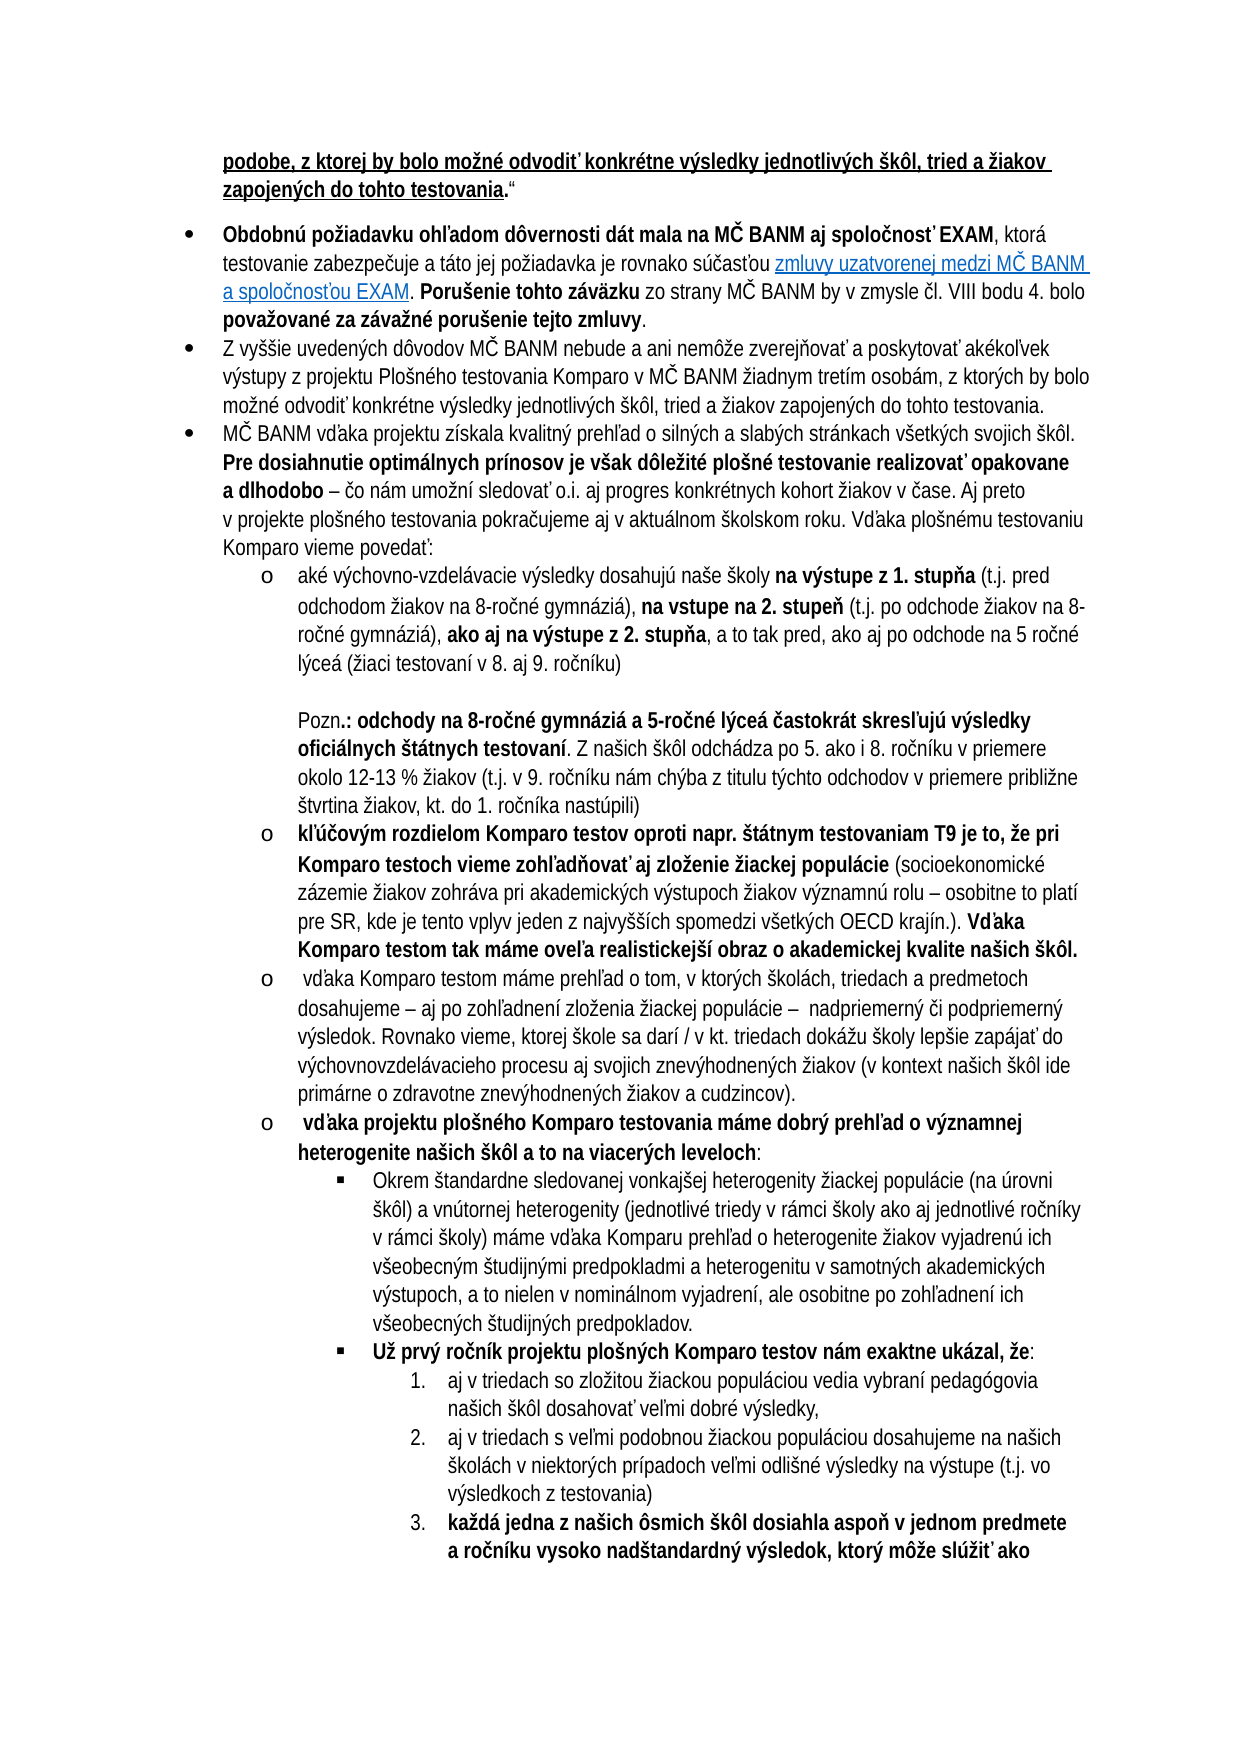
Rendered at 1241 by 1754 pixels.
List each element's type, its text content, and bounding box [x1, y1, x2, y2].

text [223, 148, 1093, 202]
list MČ BANM vďaka projektu získala kvalitný prehľad o silných a slabých stránkach všetkých svojich škôl. Pre dosiahnutie optimálnych prínosov je však dôležité plošné testovanie realizovať opakovane a dlhodobo – čo nám umožní sledovať o.i. aj progres konkrétnych kohort žiakov v čase. Aj preto v projekte plošného testovania pokračujeme aj v aktuálnom školskom roku. Vďaka plošnému testovaniu Komparo vieme povedať: [185, 420, 1093, 560]
list Okrem štandardne sledovanej vonkajšej heterogenity žiackej populácie (na úrovni škôl) a vnútornej heterogenity (jednotlivé triedy v rámci školy ako aj jednotlivé ročníky v rámci školy) máme vďaka Komparu prehľad o heterogenite žiakov vyjadrenú ich všeobecným študijnými predpokladmi a heterogenitu v samotných akademických výstupoch, a to nielen v nominálnom vyjadrení, ale osobitne po zohľadnení ich všeobecných študijných predpokladov. [335, 1167, 1093, 1336]
list kľúčovým rozdielom Komparo testov oproti napr. štátnym testovaniam T9 je to, že pri Komparo testoch vieme zohľadňovať aj zloženie žiackej populácie (socioekonomické zázemie žiakov zohráva pri akademických výstupoch žiakov významnú rolu – osobitne to platí pre SR, kde je tento vplyv jeden z najvyšších spomedzi všetkých OECD krajín.). Vďaka Komparo testom tak máme oveľa realistickejší obraz o akademickej kvalite našich škôl. [260, 820, 1093, 962]
list aj v triedach so zložitou žiackou populáciou vedia vybraní pedagógovia našich škôl dosahovať veľmi dobré výsledky, [410, 1367, 1093, 1421]
list Už prvý ročník projektu plošných Komparo testov nám exaktne ukázal, že: [335, 1338, 1093, 1364]
list Obdobnú požiadavku ohľadom dôvernosti dát mala na MČ BANM aj spoločnosť EXAM, ktorá testovanie zabezpečuje a táto jej požiadavka je rovnako súčasťou zmluvy uzatvorenej medzi MČ BANM a spoločnosťou EXAM. Porušenie tohto záväzku zo strany MČ BANM by v zmysle čl. VIII bodu 4. bolo považované za závažné porušenie tejto zmluvy. [185, 221, 1093, 333]
list vďaka Komparo testom máme prehľad o tom, v ktorých školách, triedach a predmetoch dosahujeme – aj po zohľadnení zloženia žiackej populácie – nadpriemerný či podpriemerný výsledok. Rovnako vieme, ktorej škole sa darí / v kt. triedach dokážu školy lepšie zapájať do výchovnovzdelávacieho procesu aj svojich znevýhodnených žiakov (v kontext našich škôl ide primárne o zdravotne znevýhodnených žiakov a cudzincov). [260, 964, 1093, 1107]
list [410, 1509, 1093, 1563]
list aj v triedach s veľmi podobnou žiackou populáciou dosahujeme na našich školách v niektorých prípadoch veľmi odlišné výsledky na výstupe (t.j. vo výsledkoch z testovania) [410, 1423, 1093, 1507]
list aké výchovno-vzdelávacie výsledky dosahujú naše školy na výstupe z 1. stupňa (t.j. pred odchodom žiakov na 8-ročné gymnáziá), na vstupe na 2. stupeň (t.j. po odchode žiakov na 8-ročné gymnáziá), ako aj na výstupe z 2. stupňa, a to tak pred, ako aj po odchode na 5 ročné lýceá (žiaci testovaní v 8. aj 9. ročníku) Pozn.: odchody na 8-ročné gymnáziá a 5-ročné lýceá častokrát skresľujú výsledky oficiálnych štátnych testovaní. Z našich škôl odchádza po 5. ako i 8. ročníku v priemere okolo 12-13 % žiakov (t.j. v 9. ročníku nám chýba z titulu týchto odchodov v priemere približne štvrtina žiakov, kt. do 1. ročníka nastúpili) [260, 562, 1093, 818]
list Z vyššie uvedených dôvodov MČ BANM nebude a ani nemôže zverejňovať a poskytovať akékoľvek výstupy z projektu Plošného testovania Komparo v MČ BANM žiadnym tretím osobám, z ktorých by bolo možné odvodiť konkrétne výsledky jednotlivých škôl, tried a žiakov zapojených do tohto testovania. [185, 335, 1093, 418]
list vďaka projektu plošného Komparo testovania máme dobrý prehľad o významnej heterogenite našich škôl a to na viacerých leveloch: [260, 1109, 1093, 1165]
